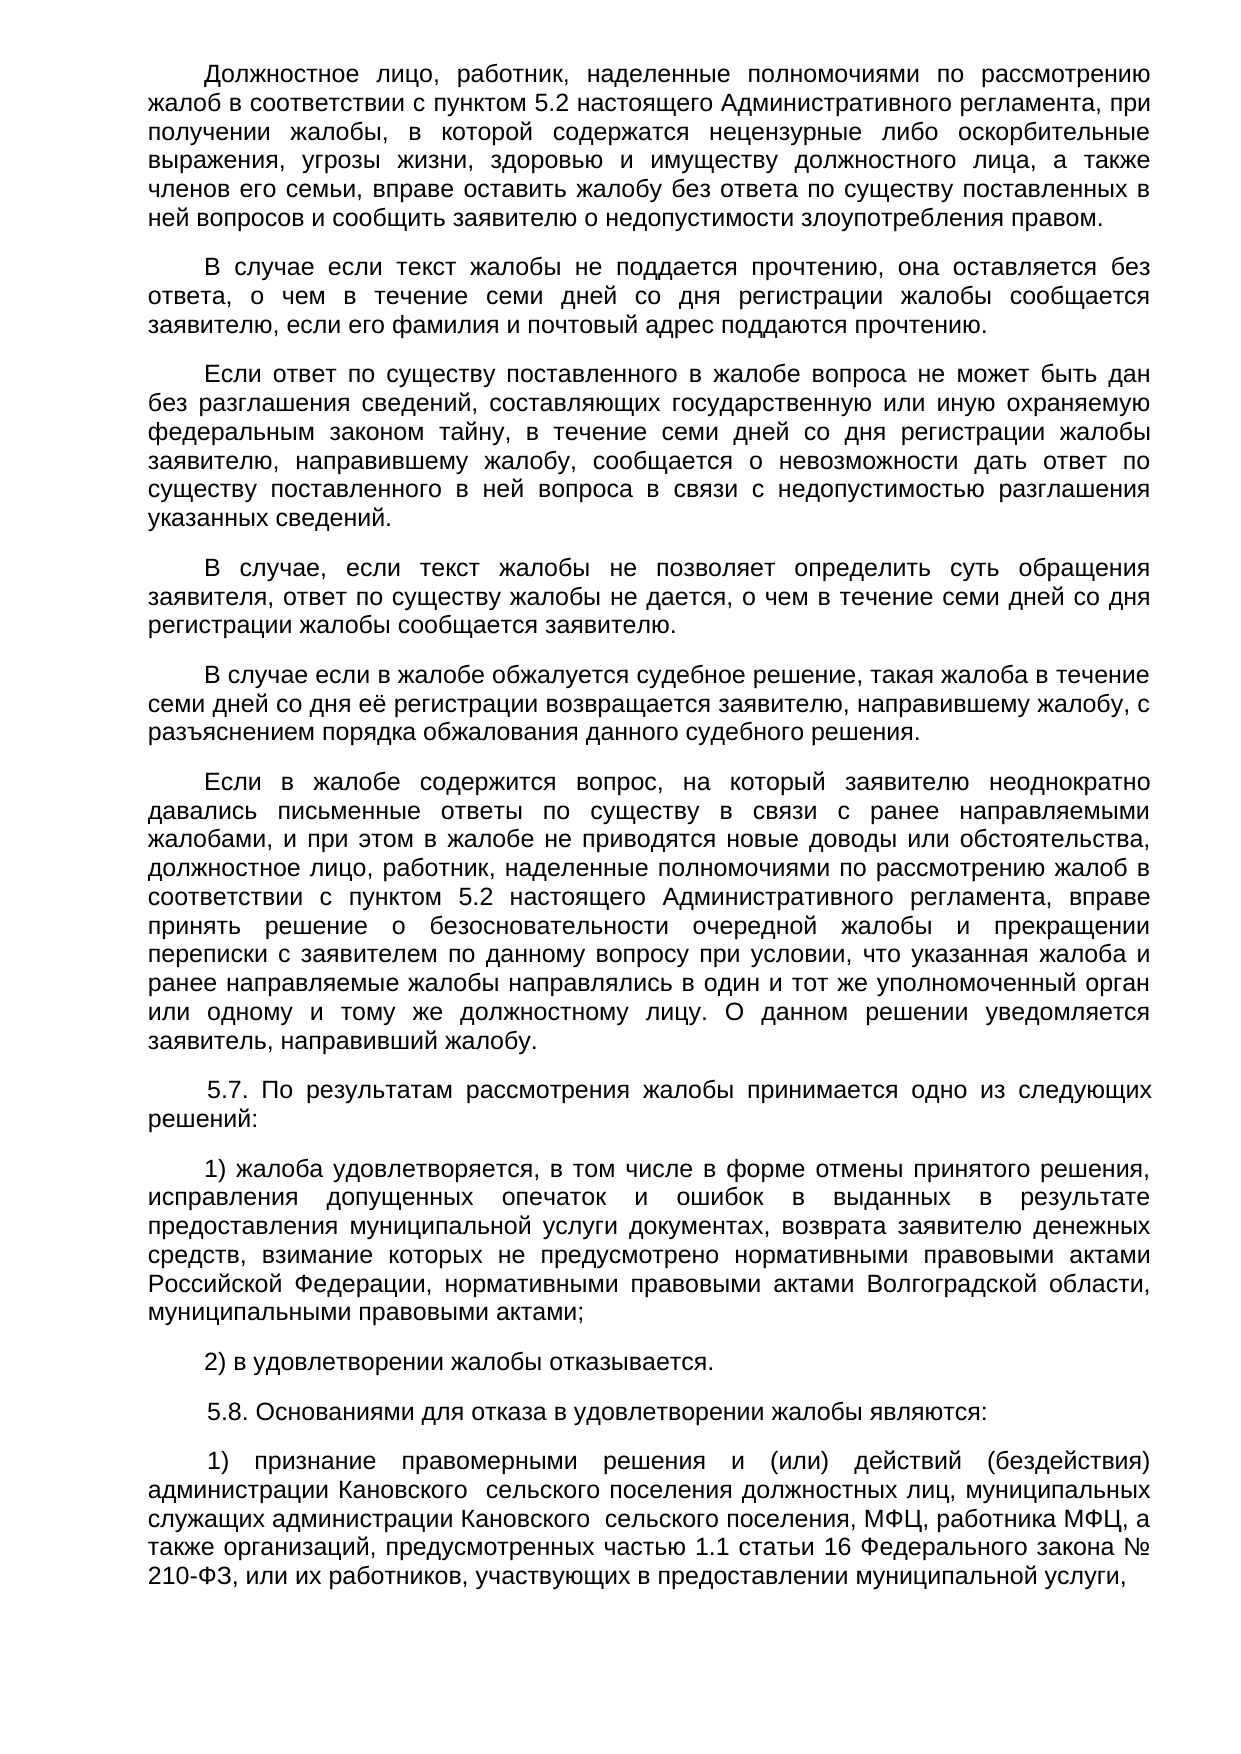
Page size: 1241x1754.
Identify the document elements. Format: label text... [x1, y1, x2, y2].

text 1) жалоба удовлетворяется, в том числе в форме отмены принятого решения, исправления допущенных опечаток и ошибок в выданных в результате предоставления муниципальной услуги документах, возврата заявителю денежных средств, взимание которых не предусмотрено нормативными правовыми актами Российской Федерации, нормативными правовыми актами Волгоградской области, муниципальными правовыми актами; [148, 1154, 1152, 1326]
text 1) признание правомерными решения и (или) действий (бездействия) администрации Кановского сельского поселения должностных лиц, муниципальных служащих администрации Кановского сельского поселения, МФЦ, работника МФЦ, а также организаций, предусмотренных частью 1.1 статьи 16 Федерального закона № 210-ФЗ, или их работников, участвующих в предоставлении муниципальной услуги, [148, 1446, 1152, 1590]
text В случае если в жалобе обжалуется судебное решение, такая жалоба в течение семи дней со дня её регистрации возвращается заявителю, направившему жалобу, с разъяснением порядка обжалования данного судебного решения. [148, 660, 1152, 746]
text В случае, если текст жалобы не позволяет определить суть обращения заявителя, ответ по существу жалобы не дается, о чем в течение семи дней со дня регистрации жалобы сообщается заявителю. [148, 553, 1152, 639]
text Должностное лицо, работник, наделенные полномочиями по рассмотрению жалоб в соответствии с пунктом 5.2 настоящего Административного регламента, при получении жалобы, в которой содержатся нецензурные либо оскорбительные выражения, угрозы жизни, здоровью и имуществу должностного лица, а также членов его семьи, вправе оставить жалобу без ответа по существу поставленных в ней вопросов и сообщить заявителю о недопустимости злоупотребления правом. [148, 59, 1152, 232]
text 5.8. Основаниями для отказа в удовлетворении жалобы являются: [148, 1397, 1152, 1425]
text 2) в удовлетворении жалобы отказывается. [148, 1347, 1152, 1376]
text 5.7. По результатам рассмотрения жалобы принимается одно из следующих решений: [148, 1075, 1153, 1133]
text Если ответ по существу поставленного в жалобе вопроса не может быть дан без разглашения сведений, составляющих государственную или иную охраняемую федеральным законом тайну, в течение семи дней со дня регистрации жалобы заявителю, направившему жалобу, сообщается о невозможности дать ответ по существу поставленного в ней вопроса в связи с недопустимостью разглашения указанных сведений. [148, 359, 1152, 532]
text В случае если текст жалобы не поддается прочтению, она оставляется без ответа, о чем в течение семи дней со дня регистрации жалобы сообщается заявителю, если его фамилия и почтовый адрес поддаются прочтению. [148, 252, 1152, 339]
text Если в жалобе содержится вопрос, на который заявителю неоднократно давались письменные ответы по существу в связи с ранее направляемыми жалобами, и при этом в жалобе не приводятся новые доводы или обстоятельства, должностное лицо, работник, наделенные полномочиями по рассмотрению жалоб в соответствии с пунктом 5.2 настоящего Административного регламента, вправе принять решение о безосновательности очередной жалобы и прекращении переписки с заявителем по данному вопросу при условии, что указанная жалоба и ранее направляемые жалобы направлялись в один и тот же уполномоченный орган или одному и тому же должностному лицу. О данном решении уведомляется заявитель, направивший жалобу. [148, 767, 1152, 1054]
